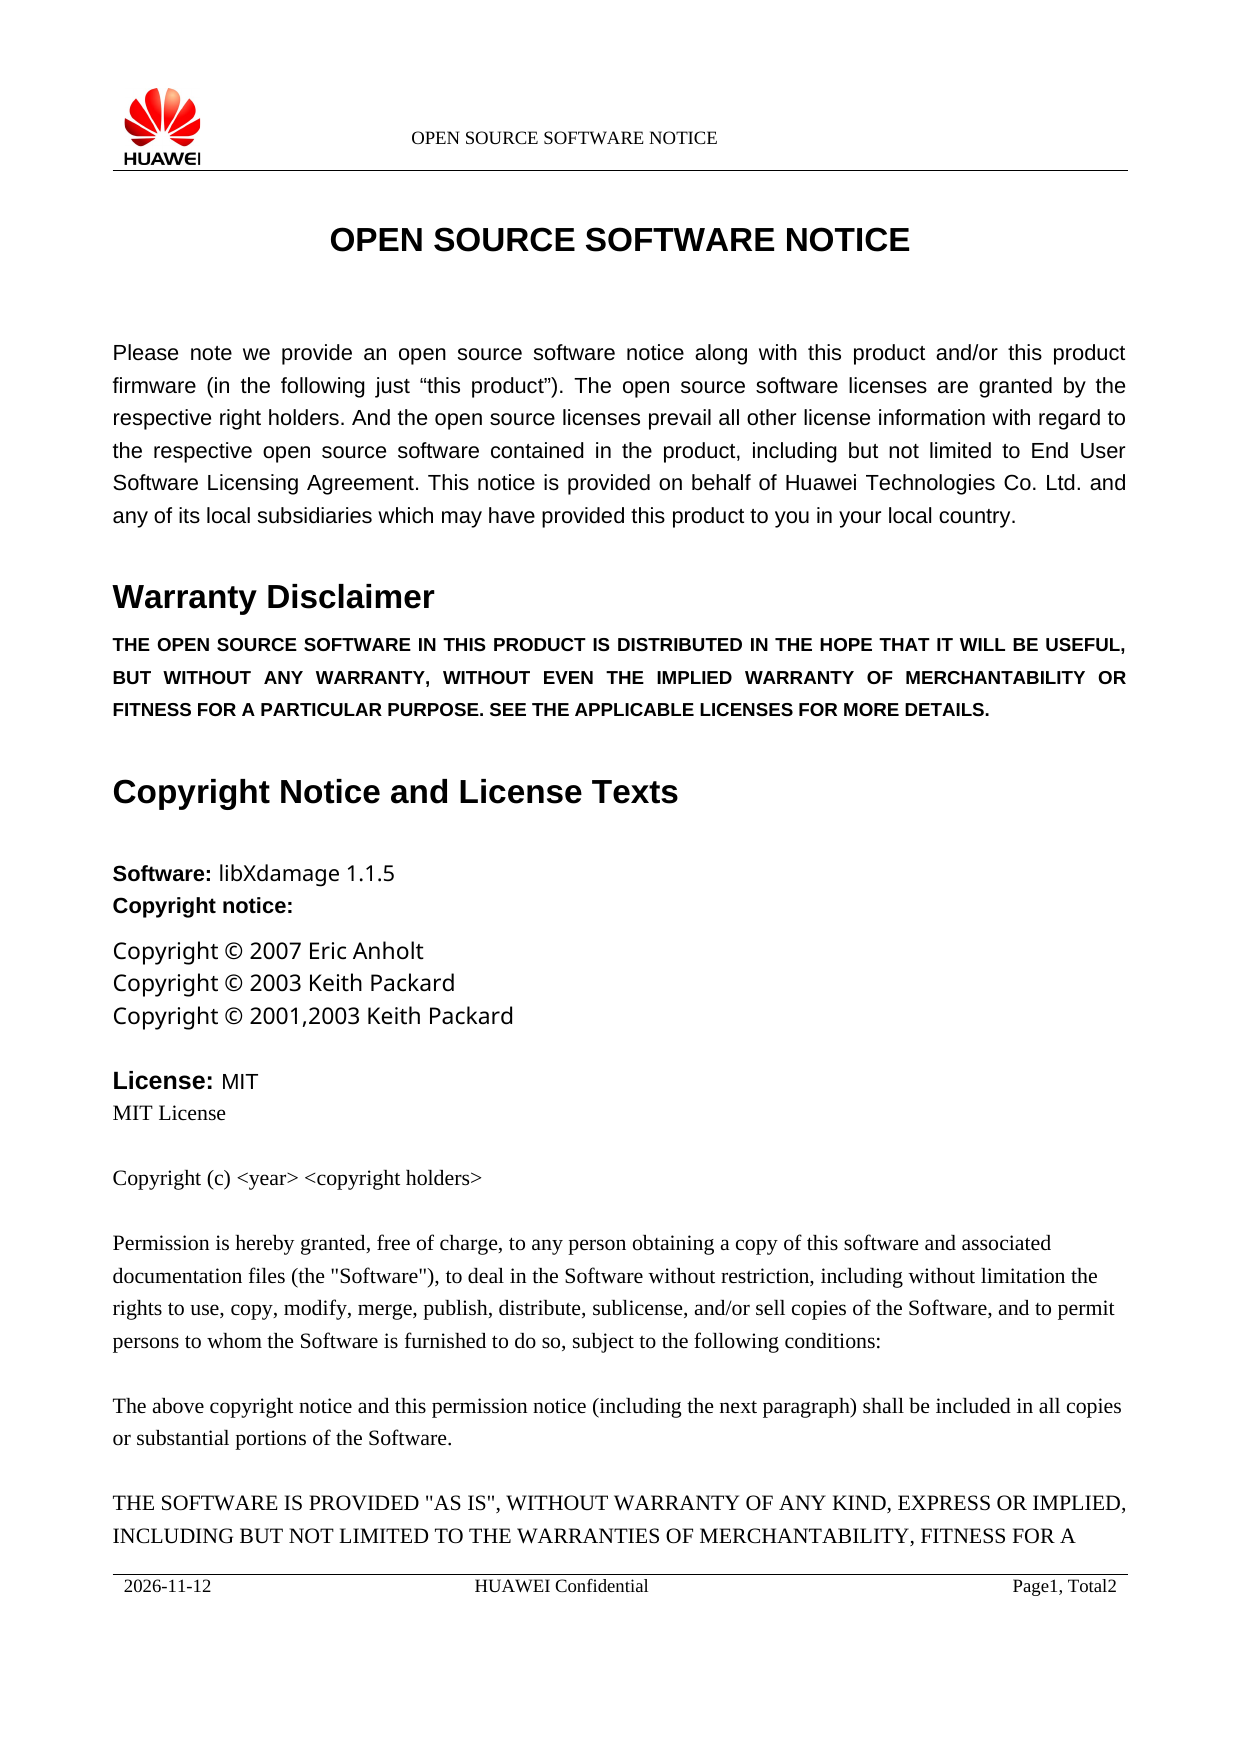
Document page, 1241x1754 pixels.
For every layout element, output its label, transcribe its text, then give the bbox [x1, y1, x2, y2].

text Copyright notice: [112, 889, 1128, 921]
text The open source software in this product is distributed in the hope that it will be useful, but WITHOUT ANY WARRANTY, without even the implied warranty of MERCHANTABILITY or FITNESS FOR A PARTICULAR PURPOSE. See the applicable licenses for more details. [112, 629, 1128, 726]
title Software: libXdamage 1.1.5 [112, 856, 1128, 889]
picture [124, 88, 201, 165]
text Copyright © 2007 Eric Anholt Copyright © 2003 Keith Packard Copyright © 2001,2003 Keith Packard [112, 934, 1128, 1064]
text Please note we provide an open source software notice along with this product and/or this product firmware (in the following just “this product”). The open source software licenses are granted by the respective right holders. And the open source licenses prevail all other license information with regard to the respective open source software contained in the product, including but not limited to End User Software Licensing Agreement. This notice is provided on behalf of Huawei Technologies Co. Ltd. and any of its local subsidiaries which may have provided this product to you in your local country. [112, 336, 1128, 531]
text OPEN SOURCE SOFTWARE NOTICE [112, 206, 1128, 271]
text Copyright Notice and License Texts [112, 759, 1128, 824]
text License: MIT [112, 1064, 1128, 1096]
text Warranty Disclaimer [112, 564, 1128, 629]
